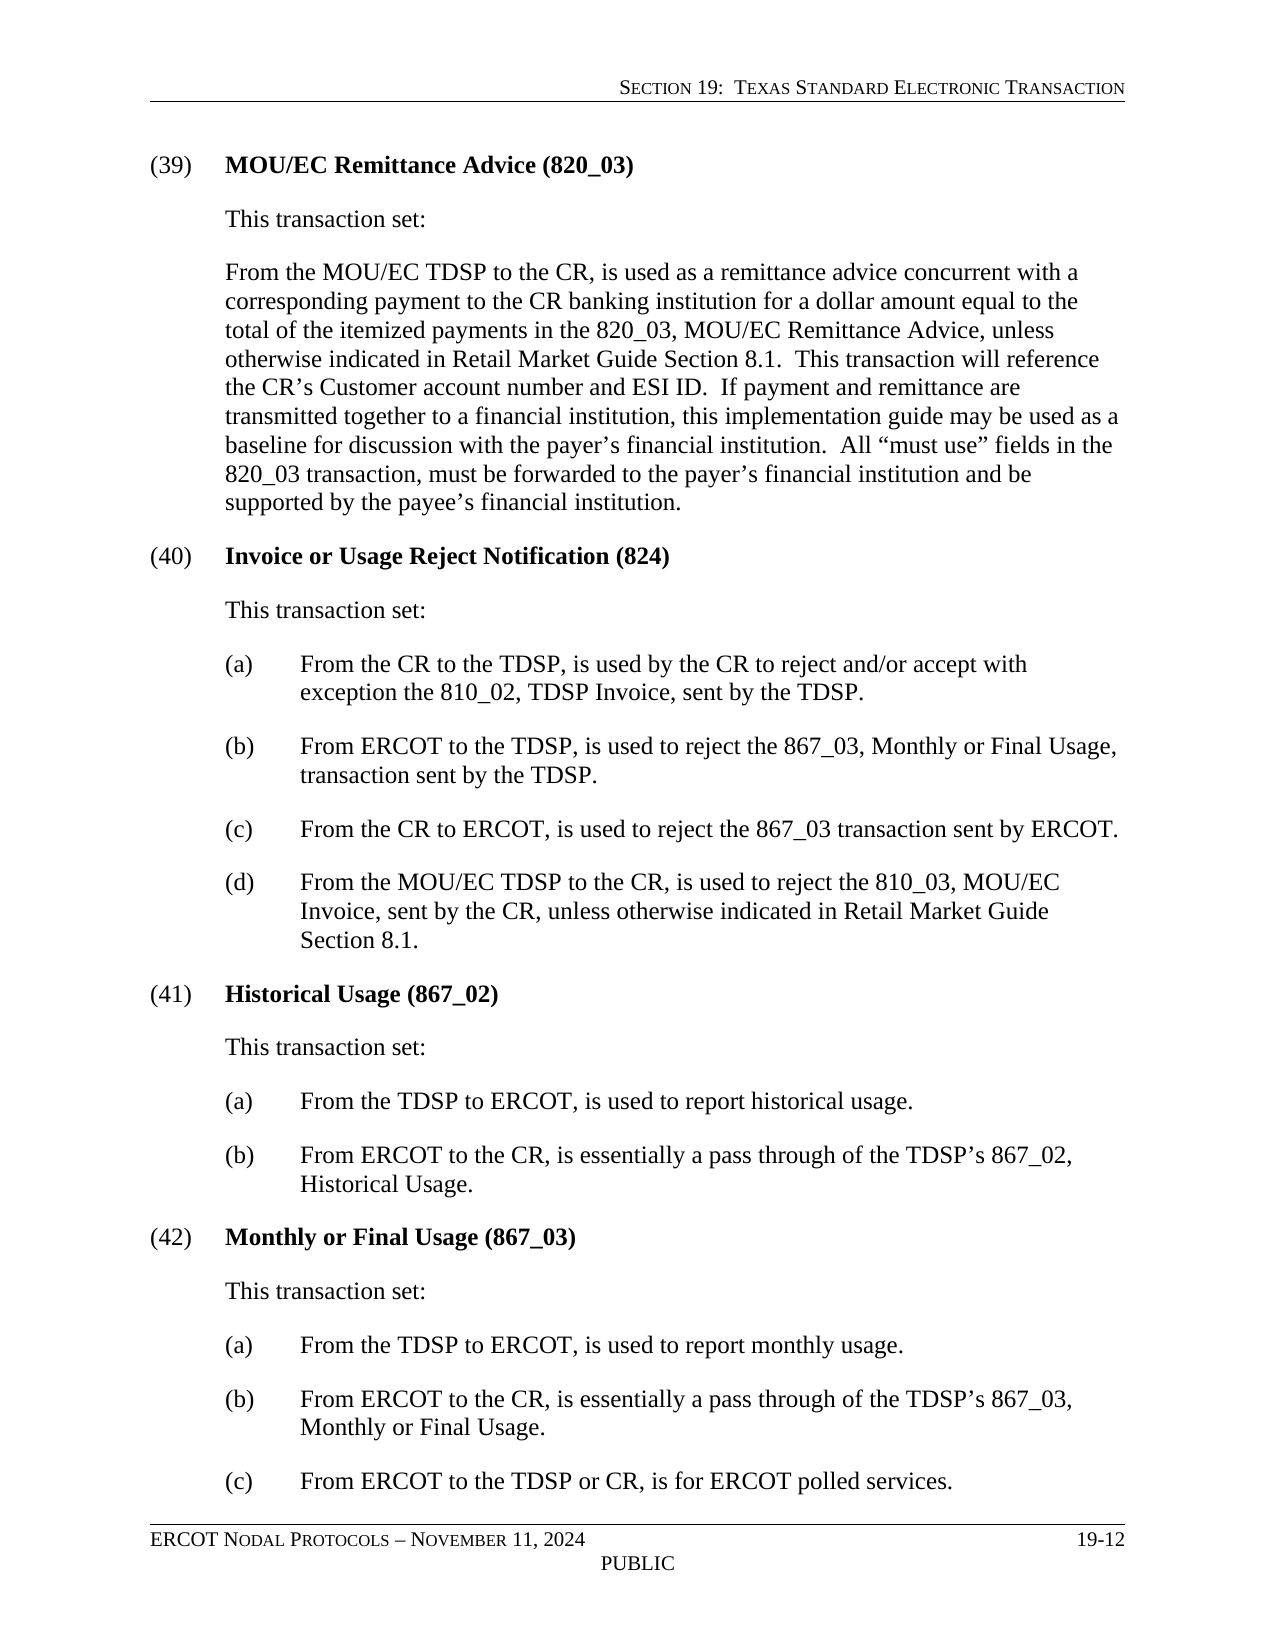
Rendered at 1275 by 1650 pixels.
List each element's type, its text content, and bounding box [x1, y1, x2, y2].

text From the MOU/EC TDSP to the CR, is used as a remittance advice concurrent with a corresponding payment to the CR banking institution for a dollar amount equal to the total of the itemized payments in the 820_03, MOU/EC Remittance Advice, unless otherwise indicated in Retail Market Guide Section 8.1. This transaction will reference the CR’s Customer account number and ESI ID. If payment and remittance are transmitted together to a financial institution, this implementation guide may be used as a baseline for discussion with the payer’s financial institution. All “must use” fields in the 820_03 transaction, must be forwarded to the payer’s financial institution and be supported by the payee’s financial institution. [225, 257, 1125, 516]
text (39) MOU/EC Remittance Advice (820_03) [150, 150, 1125, 179]
list (c) From the CR to ERCOT, is used to reject the 867_03 transaction sent by ERCOT. [225, 814, 1125, 842]
text (40) Invoice or Usage Reject Notification (824) [150, 541, 1125, 570]
text This transaction set: [225, 1032, 1125, 1061]
list (c) From ERCOT to the TDSP or CR, is for ERCOT polled services. [225, 1466, 1125, 1495]
list (a) From the TDSP to ERCOT, is used to report monthly usage. [225, 1330, 1125, 1359]
list (a) From the CR to the TDSP, is used by the CR to reject and/or accept with exception the 810_02, TDSP Invoice, sent by the TDSP. [225, 649, 1125, 706]
list (d) From the MOU/EC TDSP to the CR, is used to reject the 810_03, MOU/EC Invoice, sent by the CR, unless otherwise indicated in Retail Market Guide Section 8.1. [225, 867, 1125, 954]
text (41) Historical Usage (867_02) [150, 979, 1125, 1007]
list (b) From ERCOT to the CR, is essentially a pass through of the TDSP’s 867_02, Historical Usage. [225, 1140, 1125, 1197]
text This transaction set: [225, 595, 1125, 624]
text This transaction set: [225, 1276, 1125, 1305]
list (b) From ERCOT to the TDSP, is used to reject the 867_03, Monthly or Final Usage, transaction sent by the TDSP. [225, 731, 1125, 789]
text (42) Monthly or Final Usage (867_03) [150, 1222, 1125, 1251]
text This transaction set: [225, 204, 1125, 232]
list (a) From the TDSP to ERCOT, is used to report historical usage. [225, 1086, 1125, 1115]
list (b) From ERCOT to the CR, is essentially a pass through of the TDSP’s 867_03, Monthly or Final Usage. [225, 1384, 1125, 1441]
